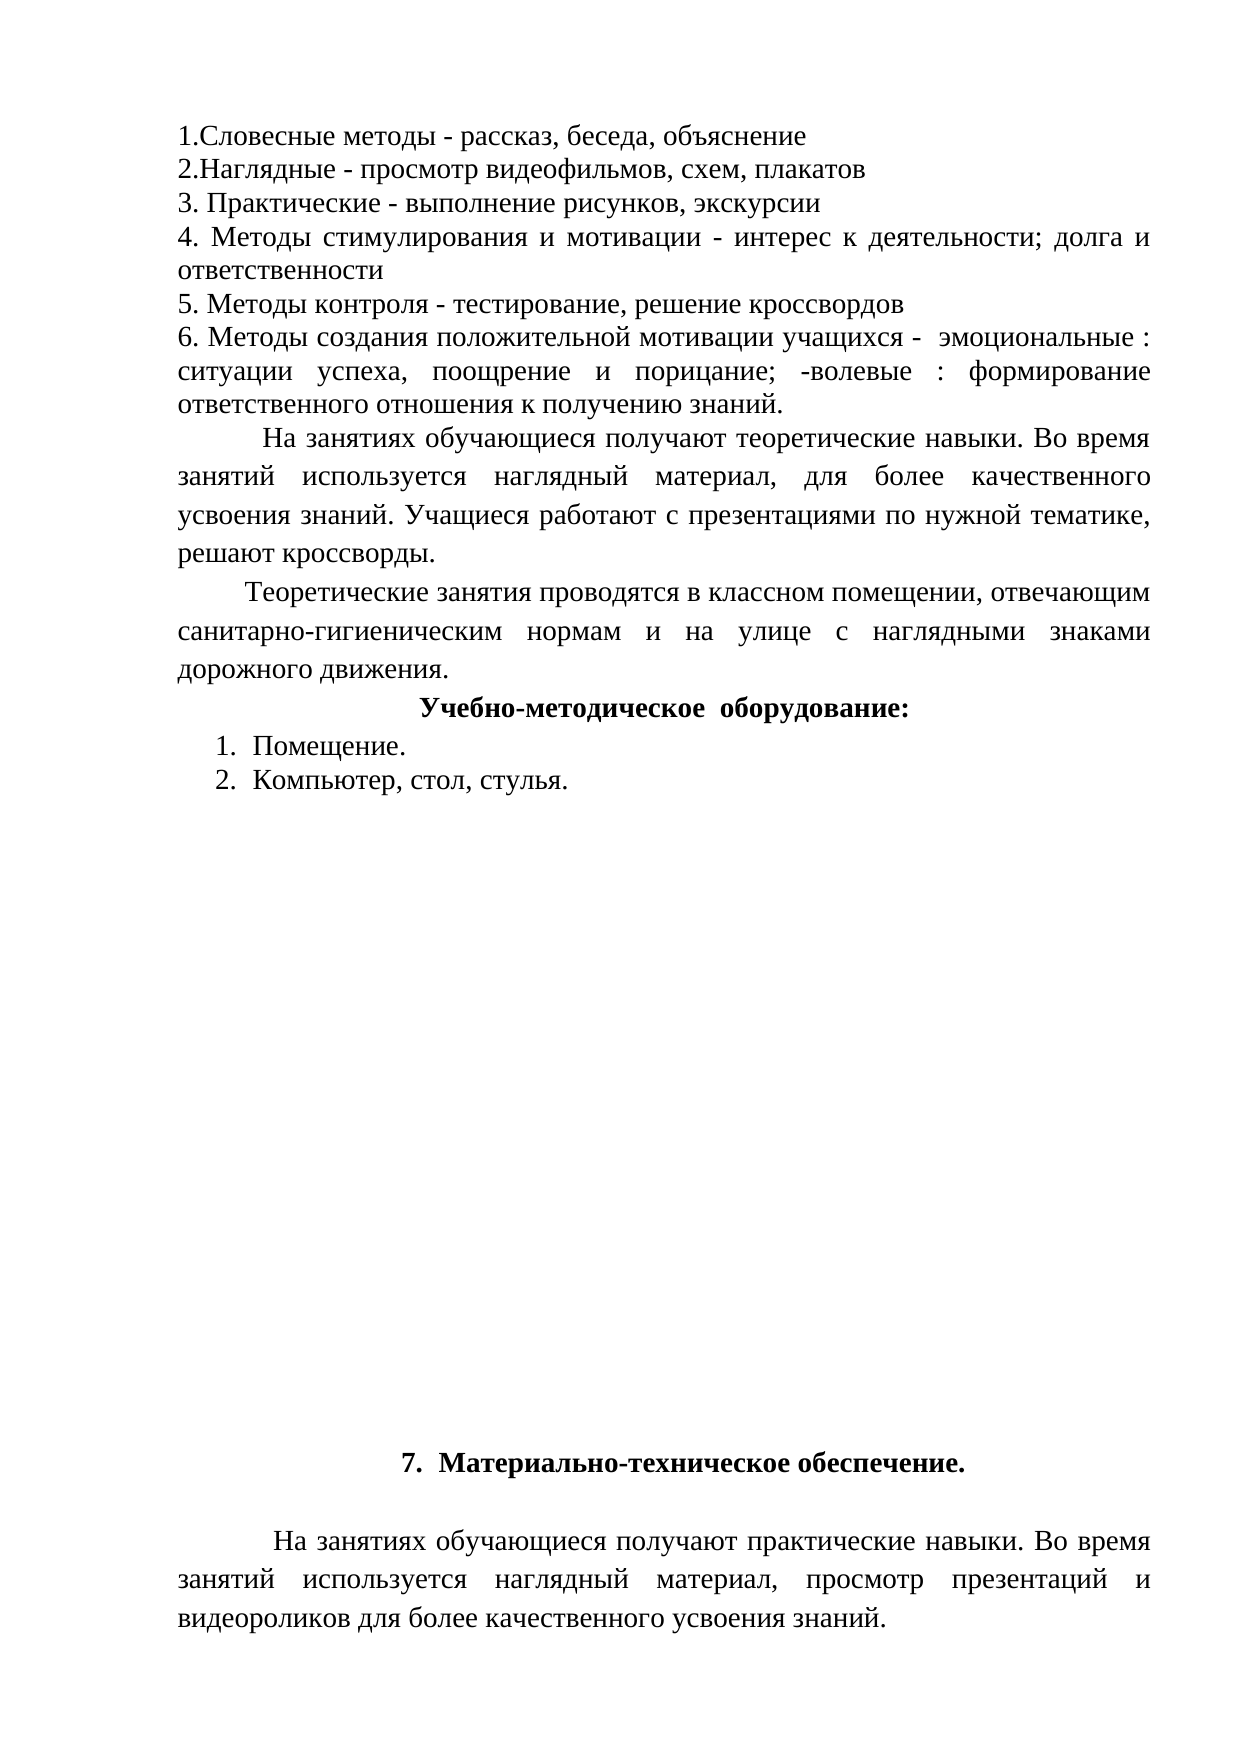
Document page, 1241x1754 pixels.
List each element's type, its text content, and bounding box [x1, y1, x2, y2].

text 5. Методы контроля - тестирование, решение кроссвордов [177, 286, 1152, 319]
list Материально-техническое обеспечение. [215, 1446, 1152, 1479]
list Помещение. [215, 728, 1152, 762]
text Учебно-методическое оборудование: [177, 690, 1152, 723]
text 6. Методы создания положительной мотивации учащихся - эмоциональные : ситуации успеха, поощрение и порицание; -волевые : формирование ответственного отношения к получению знаний. [177, 319, 1152, 420]
text Теоретические занятия проводятся в классном помещении, отвечающим санитарно-гигиеническим нормам и на улице с наглядными знаками дорожного движения. [177, 574, 1152, 685]
list Компьютер, стол, стулья. [215, 762, 1152, 795]
text 3. Практические - выполнение рисунков, экскурсии [177, 185, 1152, 219]
text 1.Словесные методы - рассказ, беседа, объяснение [177, 118, 1152, 152]
text На занятиях обучающиеся получают теоретические навыки. Во время занятий используется наглядный материал, для более качественного усвоения знаний. Учащиеся работают с презентациями по нужной тематике, решают кроссворды. [177, 420, 1152, 569]
text На занятиях обучающиеся получают практические навыки. Во время занятий используется наглядный материал, просмотр презентаций и видеороликов для более качественного усвоения знаний. [177, 1523, 1152, 1633]
text 4. Методы стимулирования и мотивации - интерес к деятельности; долга и ответственности [177, 219, 1152, 286]
text 2.Наглядные - просмотр видеофильмов, схем, плакатов [177, 152, 1152, 185]
